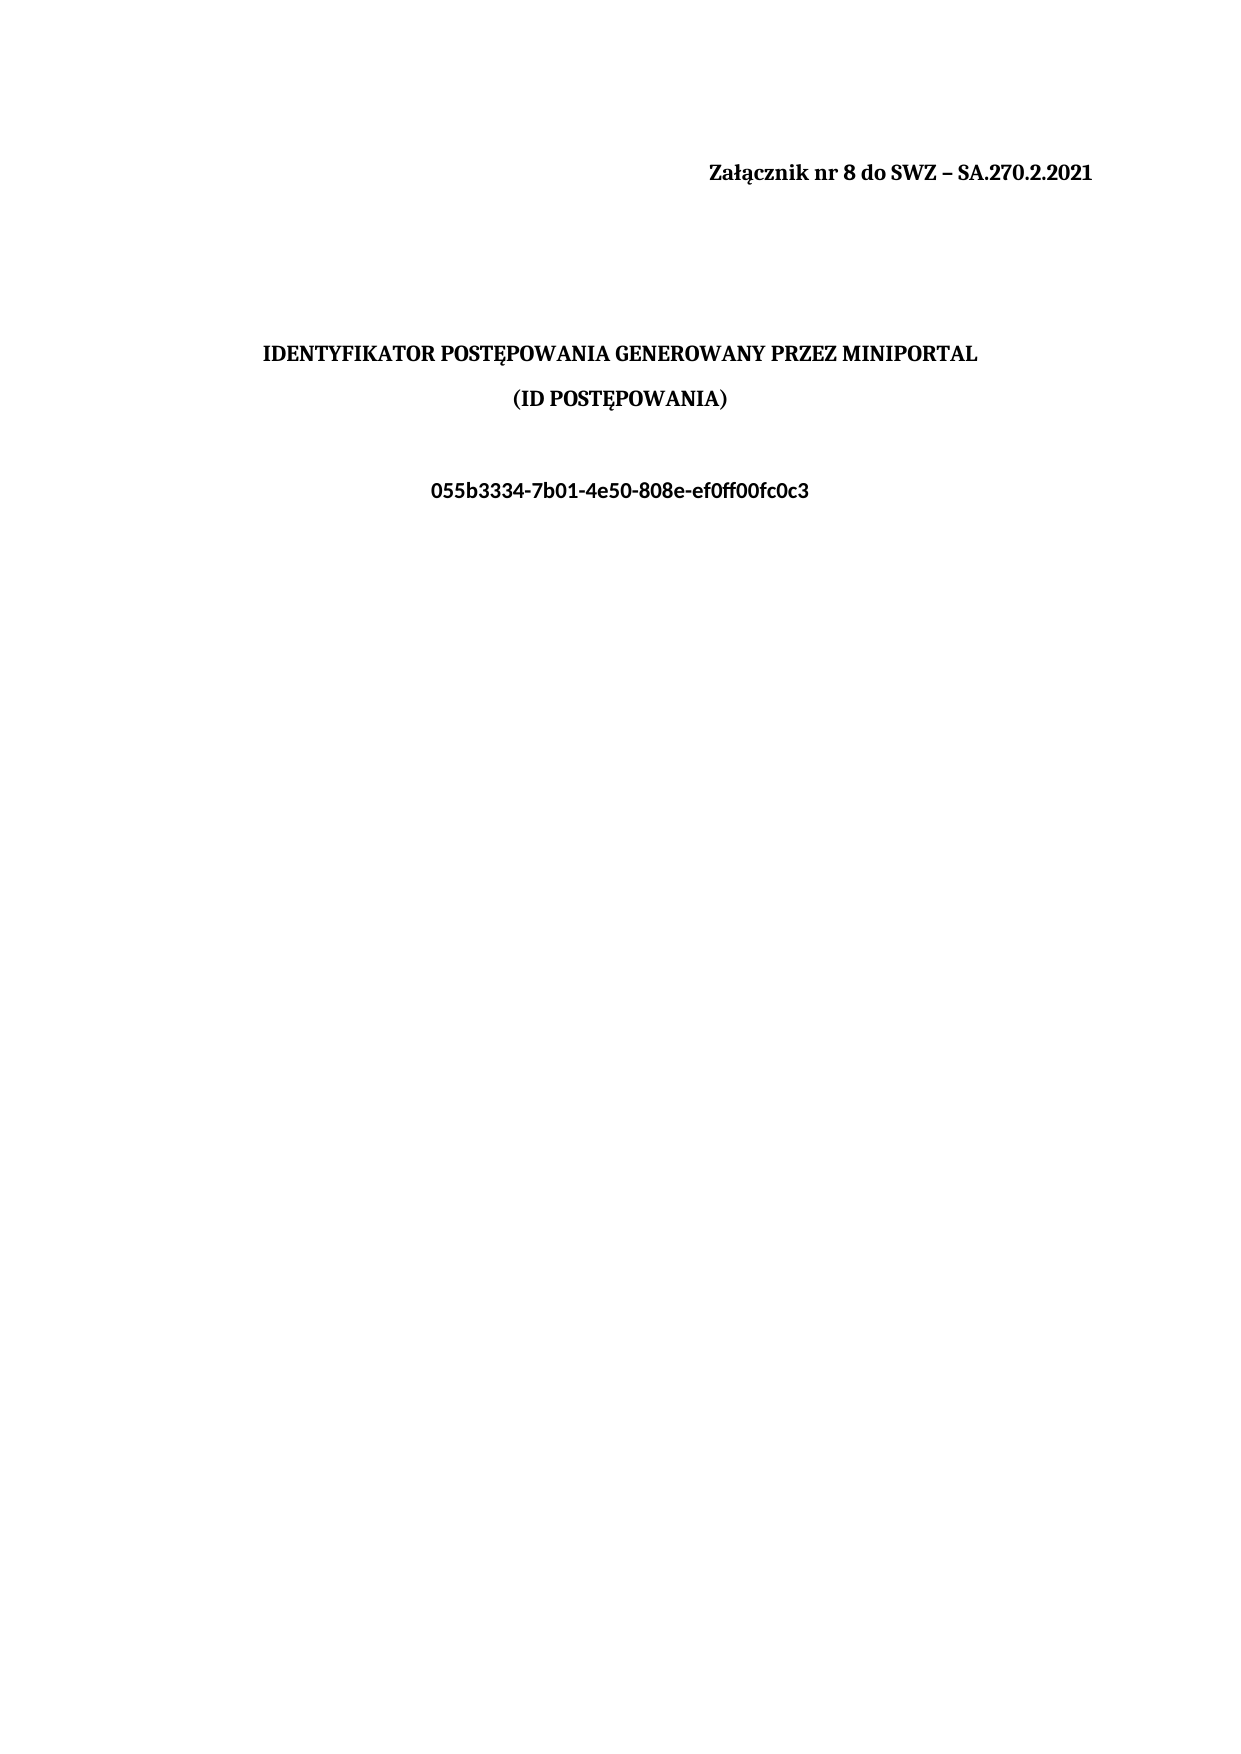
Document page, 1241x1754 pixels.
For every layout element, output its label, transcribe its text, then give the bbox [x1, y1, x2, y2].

text (ID POSTĘPOWANIA) [148, 386, 1093, 412]
text 055b3334-7b01-4e50-808e-ef0ff00fc0c3 [148, 476, 1093, 504]
text IDENTYFIKATOR POSTĘPOWANIA GENEROWANY PRZEZ MINIPORTAL [148, 341, 1093, 367]
text Załącznik nr 8 do SWZ – SA.270.2.2021 [148, 160, 1093, 186]
